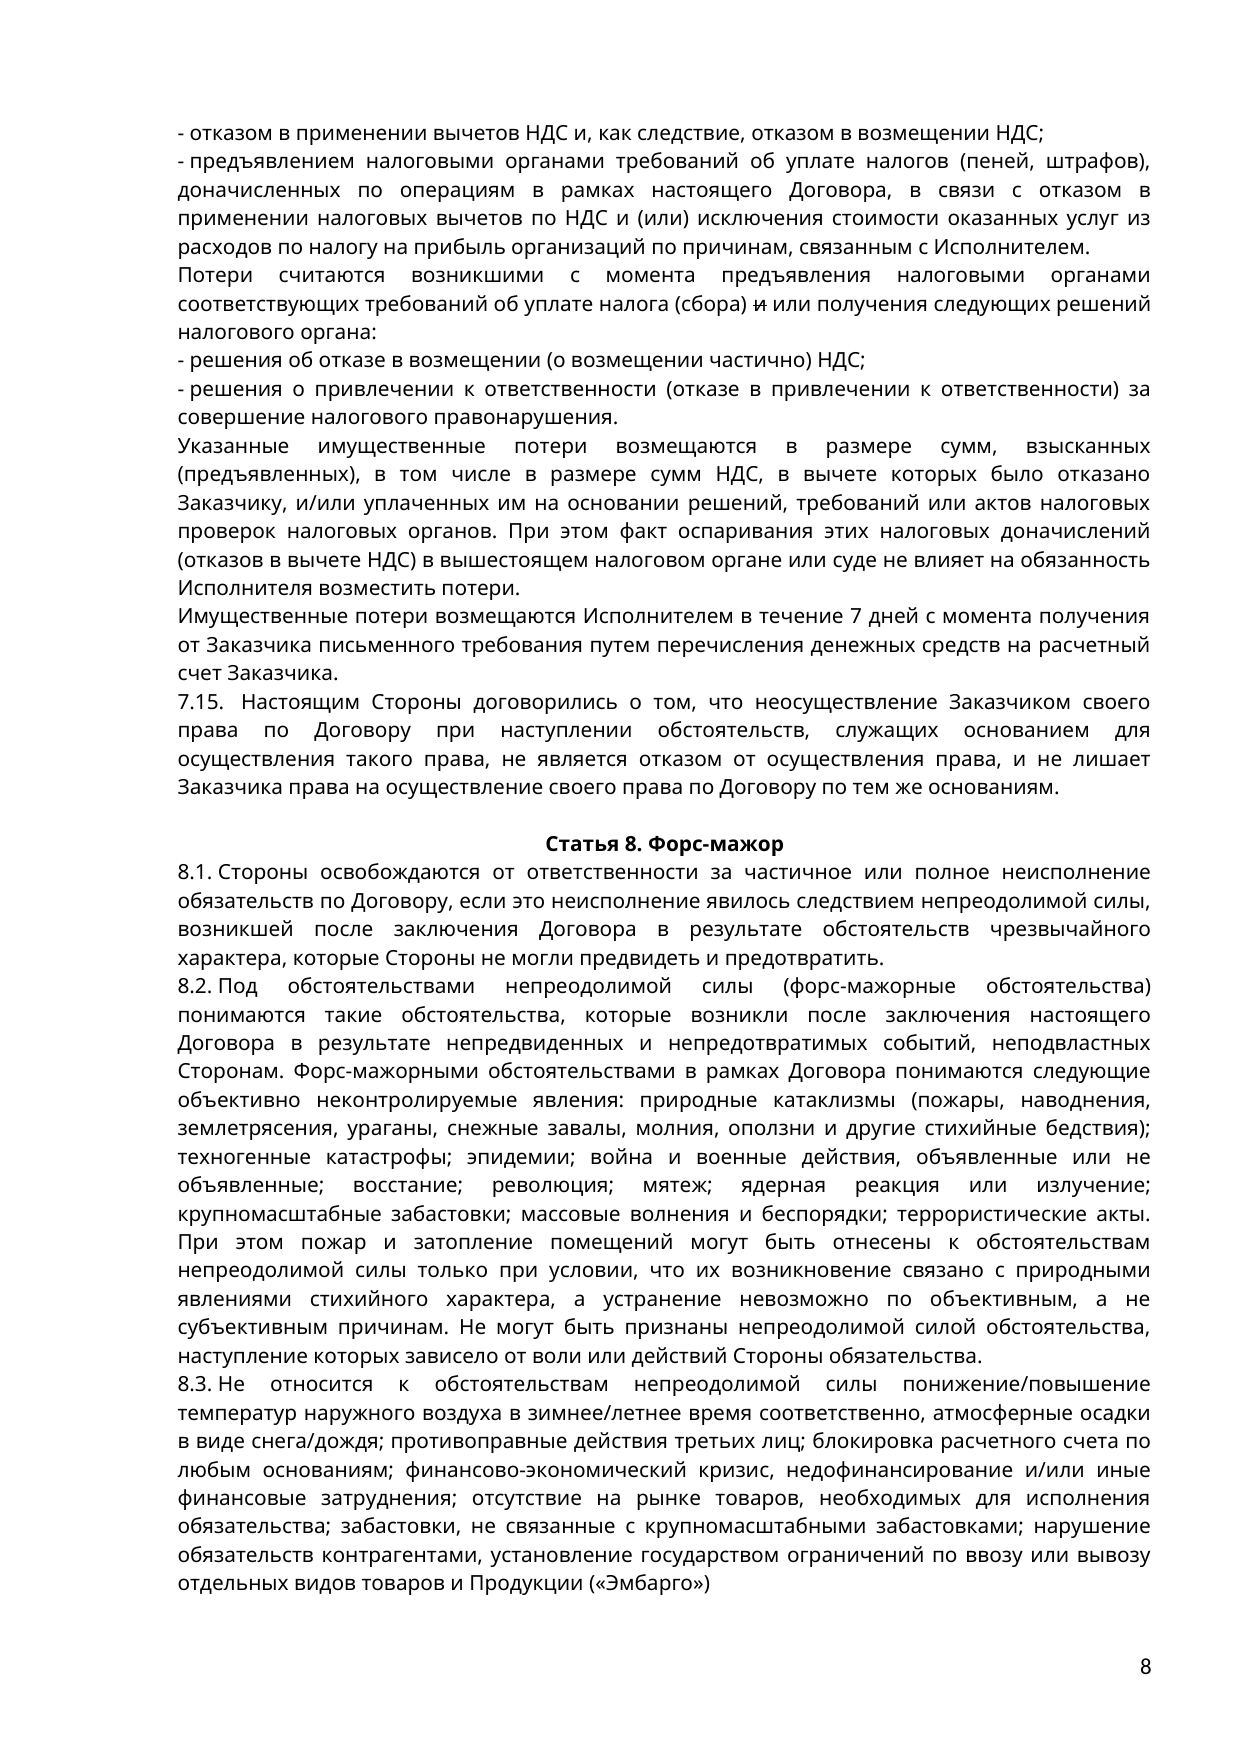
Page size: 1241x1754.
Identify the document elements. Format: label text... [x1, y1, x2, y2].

list Указанные имущественные потери возмещаются в размере сумм, взысканных (предъявленных), в том числе в размере сумм НДС, в вычете которых было отказано Заказчику, и/или уплаченных им на основании решений, требований или актов налоговых проверок налоговых органов. При этом факт оспаривания этих налоговых доначислений (отказов в вычете НДС) в вышестоящем налоговом органе или суде не влияет на обязанность Исполнителя возместить потери. [177, 431, 1152, 602]
list - решения о привлечении к ответственности (отказе в привлечении к ответственности) за совершение налогового правонарушения. [177, 374, 1152, 431]
list Не относится к обстоятельствам непреодолимой силы понижение/повышение температур наружного воздуха в зимнее/летнее время соответственно, атмосферные осадки в виде снега/дождя; противоправные действия третьих лиц; блокировка расчетного счета по любым основаниям; финансово-экономический кризис, недофинансирование и/или иные финансовые затруднения; отсутствие на рынке товаров, необходимых для исполнения обязательства; забастовки, не связанные с крупномасштабными забастовками; нарушение обязательств контрагентами, установление государством ограничений по ввозу или вывозу отдельных видов товаров и Продукции («Эмбарго») [177, 1369, 1152, 1597]
list Форс-мажор [177, 829, 1152, 857]
list - отказом в применении вычетов НДС и, как следствие, отказом в возмещении НДС; [177, 118, 1152, 147]
list Потери считаются возникшими с момента предъявления налоговыми органами соответствующих требований об уплате налога (сбора) и или получения следующих решений налогового органа: [177, 260, 1152, 346]
list Настоящим Стороны договорились о том, что неосуществление Заказчиком своего права по Договору при наступлении обстоятельств, служащих основанием для осуществления такого права, не является отказом от осуществления права, и не лишает Заказчика права на осуществление своего права по Договору по тем же основаниям. [177, 687, 1152, 801]
list Имущественные потери возмещаются Исполнителем в течение 7 дней с момента получения от Заказчика письменного требования путем перечисления денежных средств на расчетный счет Заказчика. [177, 602, 1152, 687]
list - решения об отказе в возмещении (о возмещении частично) НДС; [177, 346, 1152, 374]
list Под обстоятельствами непреодолимой силы (форс-мажорные обстоятельства) понимаются такие обстоятельства, которые возникли после заключения настоящего Договора в результате непредвиденных и непредотвратимых событий, неподвластных Сторонам. Форс-мажорными обстоятельствами в рамках Договора понимаются следующие объективно неконтролируемые явления: природные катаклизмы (пожары, наводнения, землетрясения, ураганы, снежные завалы, молния, оползни и другие стихийные бедствия); техногенные катастрофы; эпидемии; война и военные действия, объявленные или не объявленные; восстание; революция; мятеж; ядерная реакция или излучение; крупномасштабные забастовки; массовые волнения и беспорядки; террористические акты. При этом пожар и затопление помещений могут быть отнесены к обстоятельствам непреодолимой силы только при условии, что их возникновение связано с природными явлениями стихийного характера, а устранение невозможно по объективным, а не субъективным причинам. Не могут быть признаны непреодолимой силой обстоятельства, наступление которых зависело от воли или действий Стороны обязательства. [177, 971, 1152, 1369]
list - предъявлением налоговыми органами требований об уплате налогов (пеней, штрафов), доначисленных по операциям в рамках настоящего Договора, в связи с отказом в применении налоговых вычетов по НДС и (или) исключения стоимости оказанных услуг из расходов по налогу на прибыль организаций по причинам, связанным с Исполнителем. [177, 147, 1152, 260]
list Стороны освобождаются от ответственности за частичное или полное неисполнение обязательств по Договору, если это неисполнение явилось следствием непреодолимой силы, возникшей после заключения Договора в результате обстоятельств чрезвычайного характера, которые Стороны не могли предвидеть и предотвратить. [177, 857, 1152, 971]
